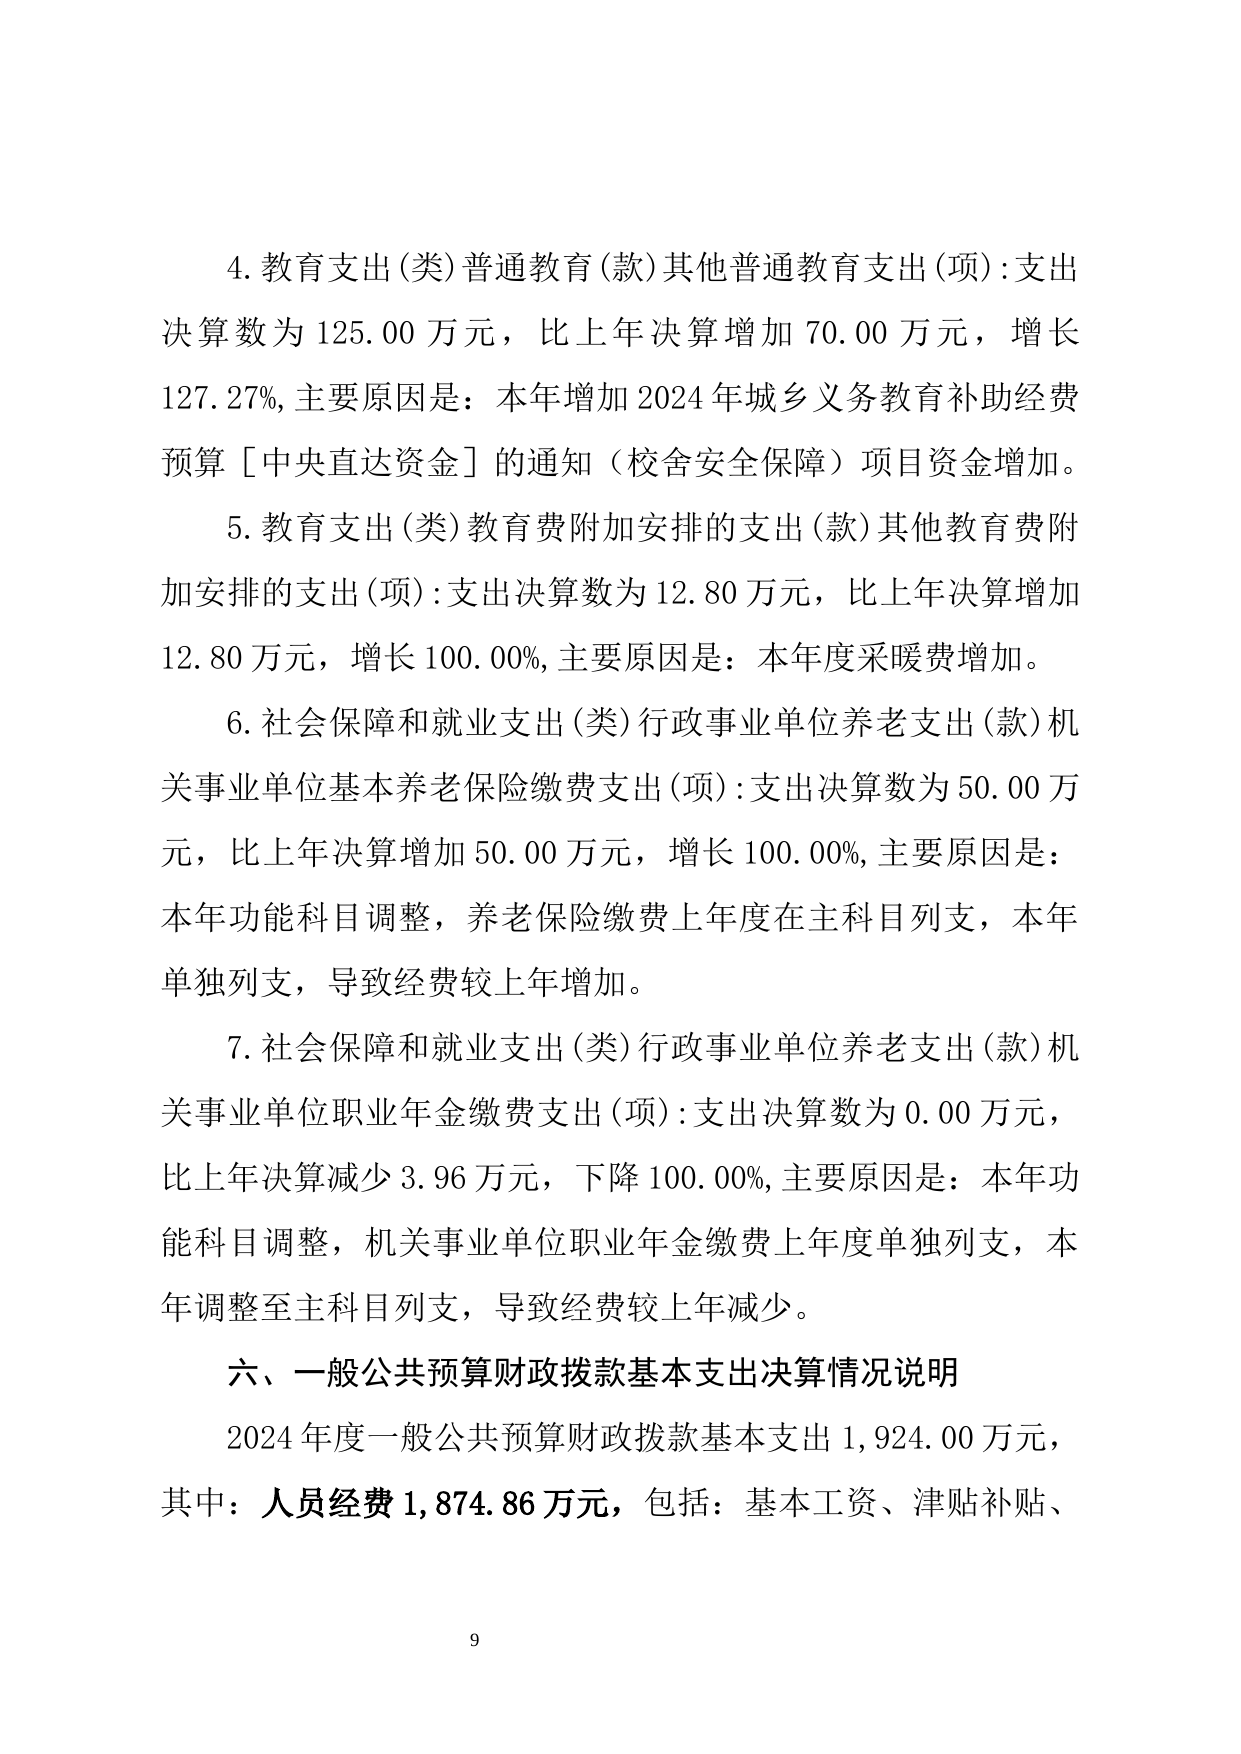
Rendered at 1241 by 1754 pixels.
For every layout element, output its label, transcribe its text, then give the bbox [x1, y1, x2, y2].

text 4.教育支出(类)普通教育(款)其他普通教育支出(项):支出决算数为125.00万元，比上年决算增加70.00万元，增长127.27%,主要原因是：本年增加2024年城乡义务教育补助经费预算［中央直达资金］的通知（校舍安全保障）项目资金增加。 [159, 233, 1081, 493]
text 7.社会保障和就业支出(类)行政事业单位养老支出(款)机关事业单位职业年金缴费支出(项):支出决算数为0.00万元，比上年决算减少3.96万元，下降100.00%,主要原因是：本年功能科目调整，机关事业单位职业年金缴费上年度单独列支，本年调整至主科目列支，导致经费较上年减少。 [159, 1013, 1081, 1338]
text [159, 1403, 1081, 1533]
text 6.社会保障和就业支出(类)行政事业单位养老支出(款)机关事业单位基本养老保险缴费支出(项):支出决算数为50.00万元，比上年决算增加50.00万元，增长100.00%,主要原因是：本年功能科目调整，养老保险缴费上年度在主科目列支，本年单独列支，导致经费较上年增加。 [159, 688, 1081, 1013]
text 5.教育支出(类)教育费附加安排的支出(款)其他教育费附加安排的支出(项):支出决算数为12.80万元，比上年决算增加12.80万元，增长100.00%,主要原因是：本年度采暖费增加。 [159, 493, 1081, 688]
text 六、一般公共预算财政拨款基本支出决算情况说明 [159, 1338, 1081, 1403]
